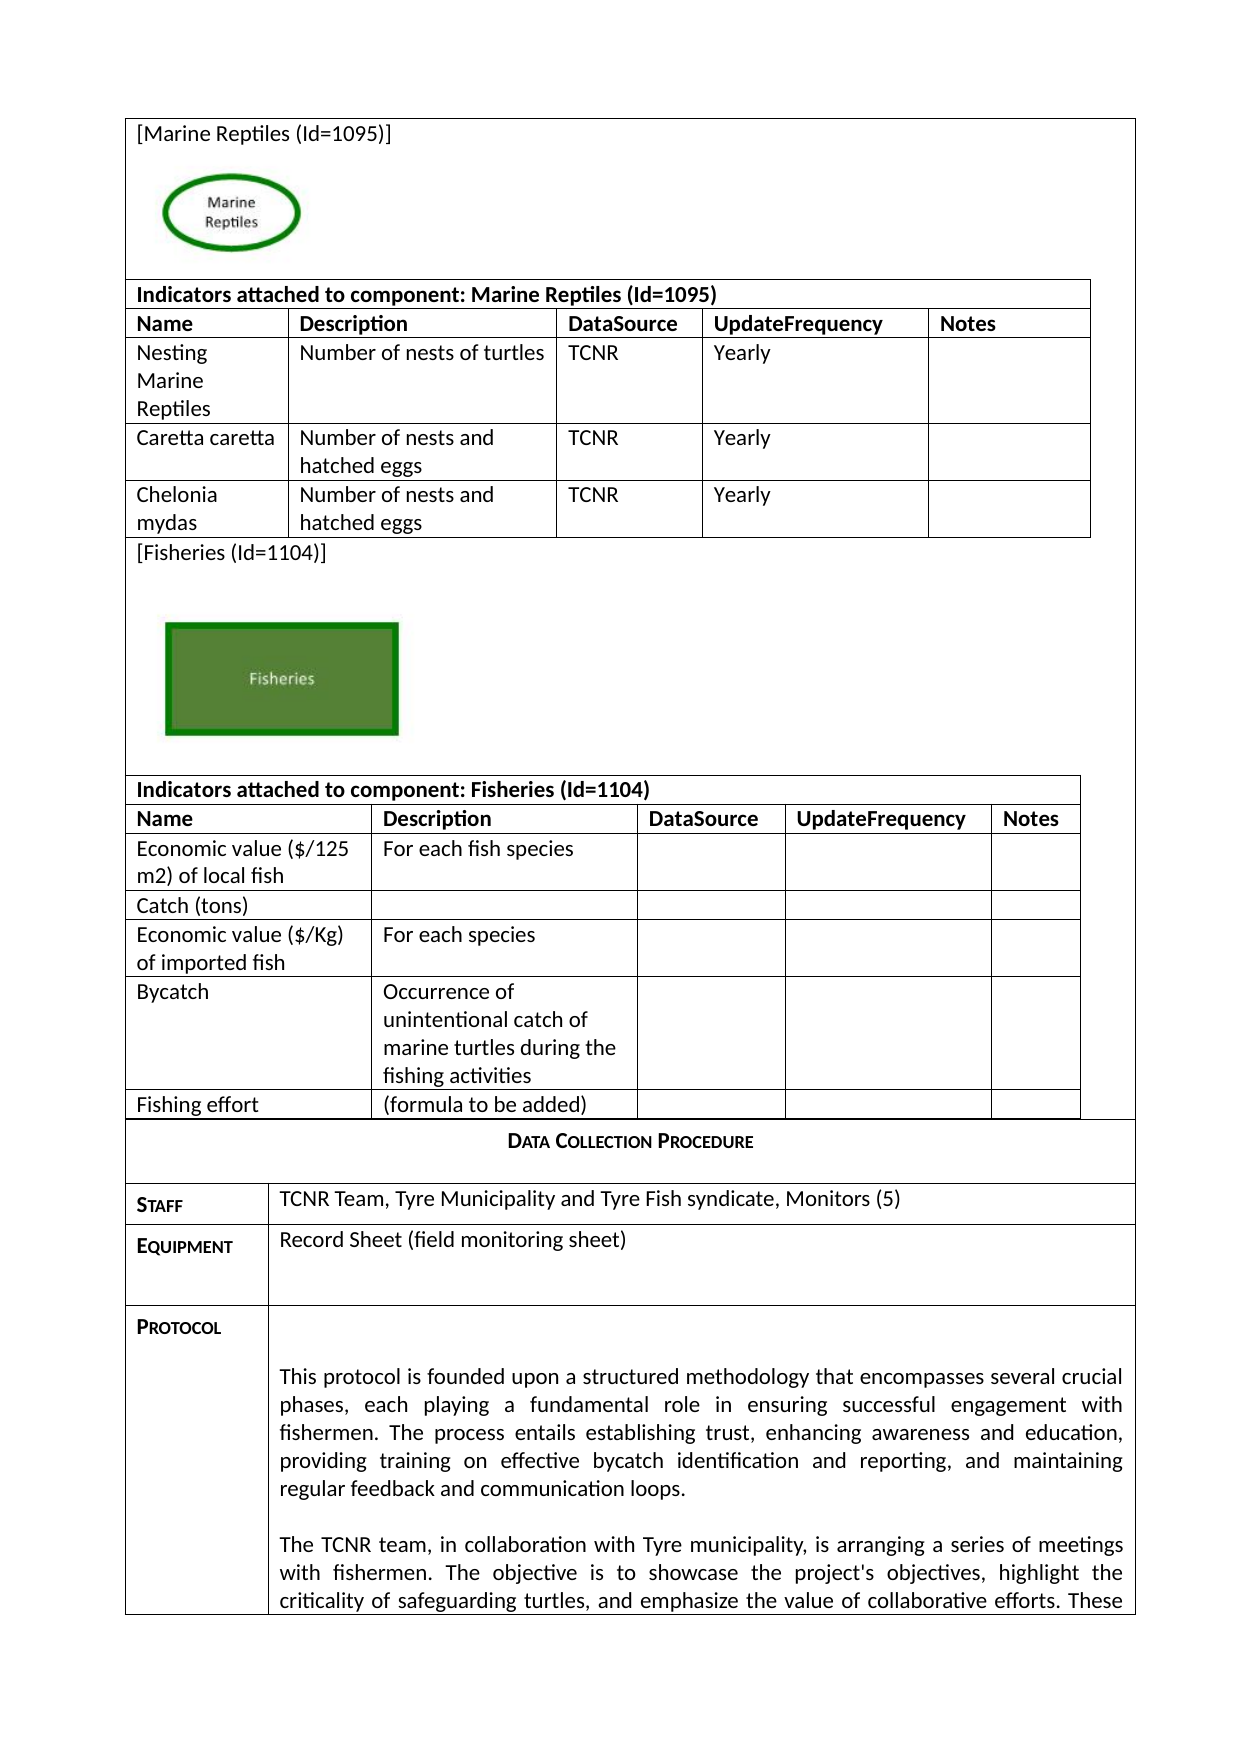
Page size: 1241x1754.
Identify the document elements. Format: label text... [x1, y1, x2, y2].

picture [136, 593, 427, 764]
table_cell Data Collection Procedure [126, 1120, 1135, 1183]
table_cell Record Sheet (field monitoring sheet) [269, 1225, 1135, 1305]
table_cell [126, 119, 1135, 1119]
table_cell Protocol [126, 1306, 268, 1614]
table_cell TCNR Team, Tyre Municipality and Tyre Fish syndicate, Monitors (5) [269, 1184, 1135, 1224]
picture [136, 147, 326, 277]
table_cell Equipment [126, 1225, 268, 1305]
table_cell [269, 1306, 1135, 1614]
table_cell Staff [126, 1184, 268, 1224]
